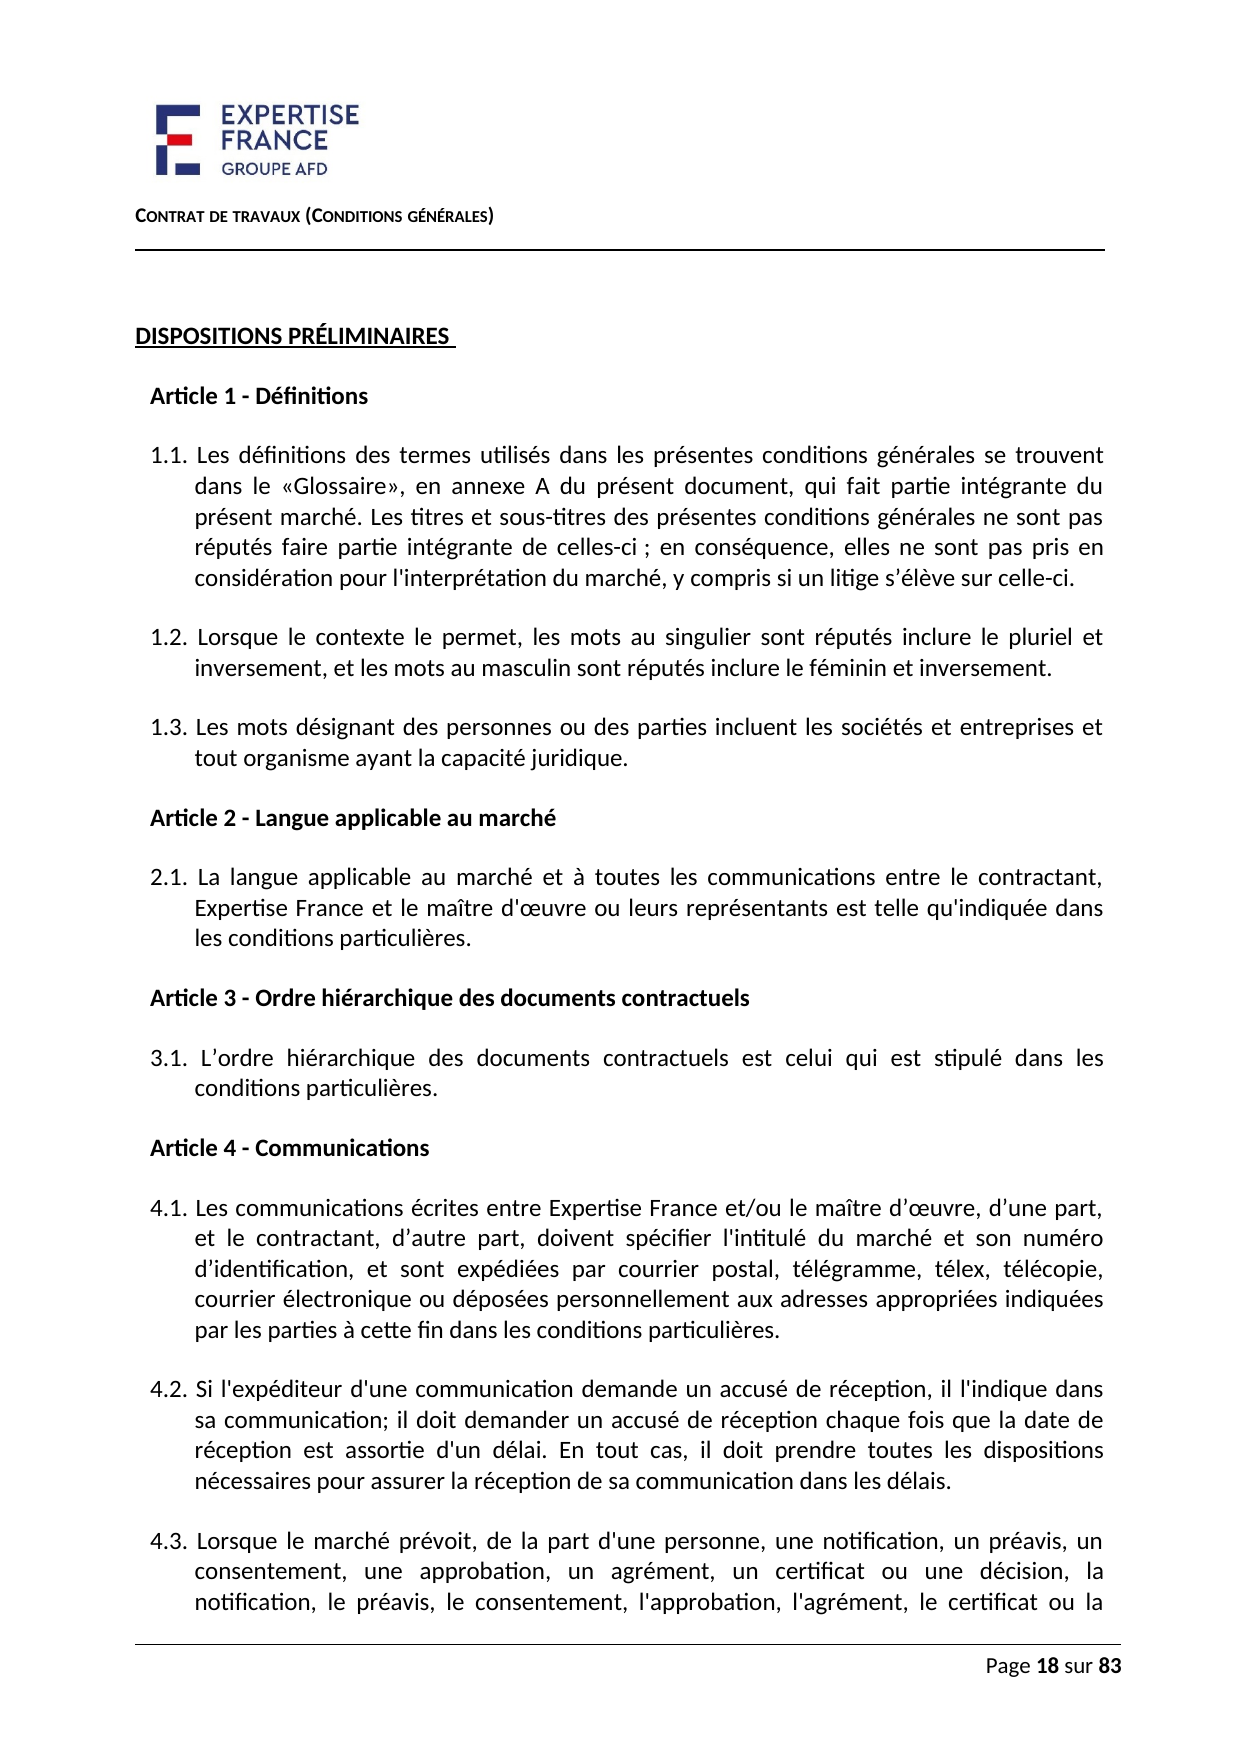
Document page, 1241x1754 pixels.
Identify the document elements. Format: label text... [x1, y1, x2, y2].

picture [135, 75, 383, 203]
subtitle Article 2 - Langue applicable au marché [150, 802, 1105, 832]
subtitle Article 4 - Communications [150, 1132, 1105, 1163]
text DISPOSITIONS PRÉLIMINAIRES [135, 320, 1105, 351]
text 1.3. Les mots désignant des personnes ou des parties incluent les sociétés et entreprises et tout organisme ayant la capacité juridique. [150, 712, 1105, 773]
text 1.2. Lorsque le contexte le permet, les mots au singulier sont réputés inclure le pluriel et inversement, et les mots au masculin sont réputés inclure le féminin et inversement. [150, 621, 1105, 682]
text 4.2. Si l'expéditeur d'une communication demande un accusé de réception, il l'indique dans sa communication; il doit demander un accusé de réception chaque fois que la date de réception est assortie d'un délai. En tout cas, il doit prendre toutes les dispositions nécessaires pour assurer la réception de sa communication dans les délais. [150, 1373, 1105, 1496]
text 4.1. Les communications écrites entre Expertise France et/ou le maître d’œuvre, d’une part, et le contractant, d’autre part, doivent spécifier l'intitulé du marché et son numéro d’identification, et sont expédiées par courrier postal, télégramme, télex, télécopie, courrier électronique ou déposées personnellement aux adresses appropriées indiquées par les parties à cette fin dans les conditions particulières. [150, 1192, 1105, 1344]
text 1.1. Les définitions des termes utilisés dans les présentes conditions générales se trouvent dans le «Glossaire», en annexe A du présent document, qui fait partie intégrante du présent marché. Les titres et sous-titres des présentes conditions générales ne sont pas réputés faire partie intégrante de celles-ci ; en conséquence, elles ne sont pas pris en considération pour l'interprétation du marché, y compris si un litige s’élève sur celle-ci. [150, 439, 1105, 592]
text 2.1. La langue applicable au marché et à toutes les communications entre le contractant, Expertise France et le maître d'œuvre ou leurs représentants est telle qu'indiquée dans les conditions particulières. [150, 861, 1105, 953]
text 3.1. L’ordre hiérarchique des documents contractuels est celui qui est stipulé dans les conditions particulières. [150, 1042, 1105, 1103]
subtitle Article 3 - Ordre hiérarchique des documents contractuels [150, 982, 1105, 1013]
subtitle Article 1 - Définitions [150, 380, 1105, 410]
